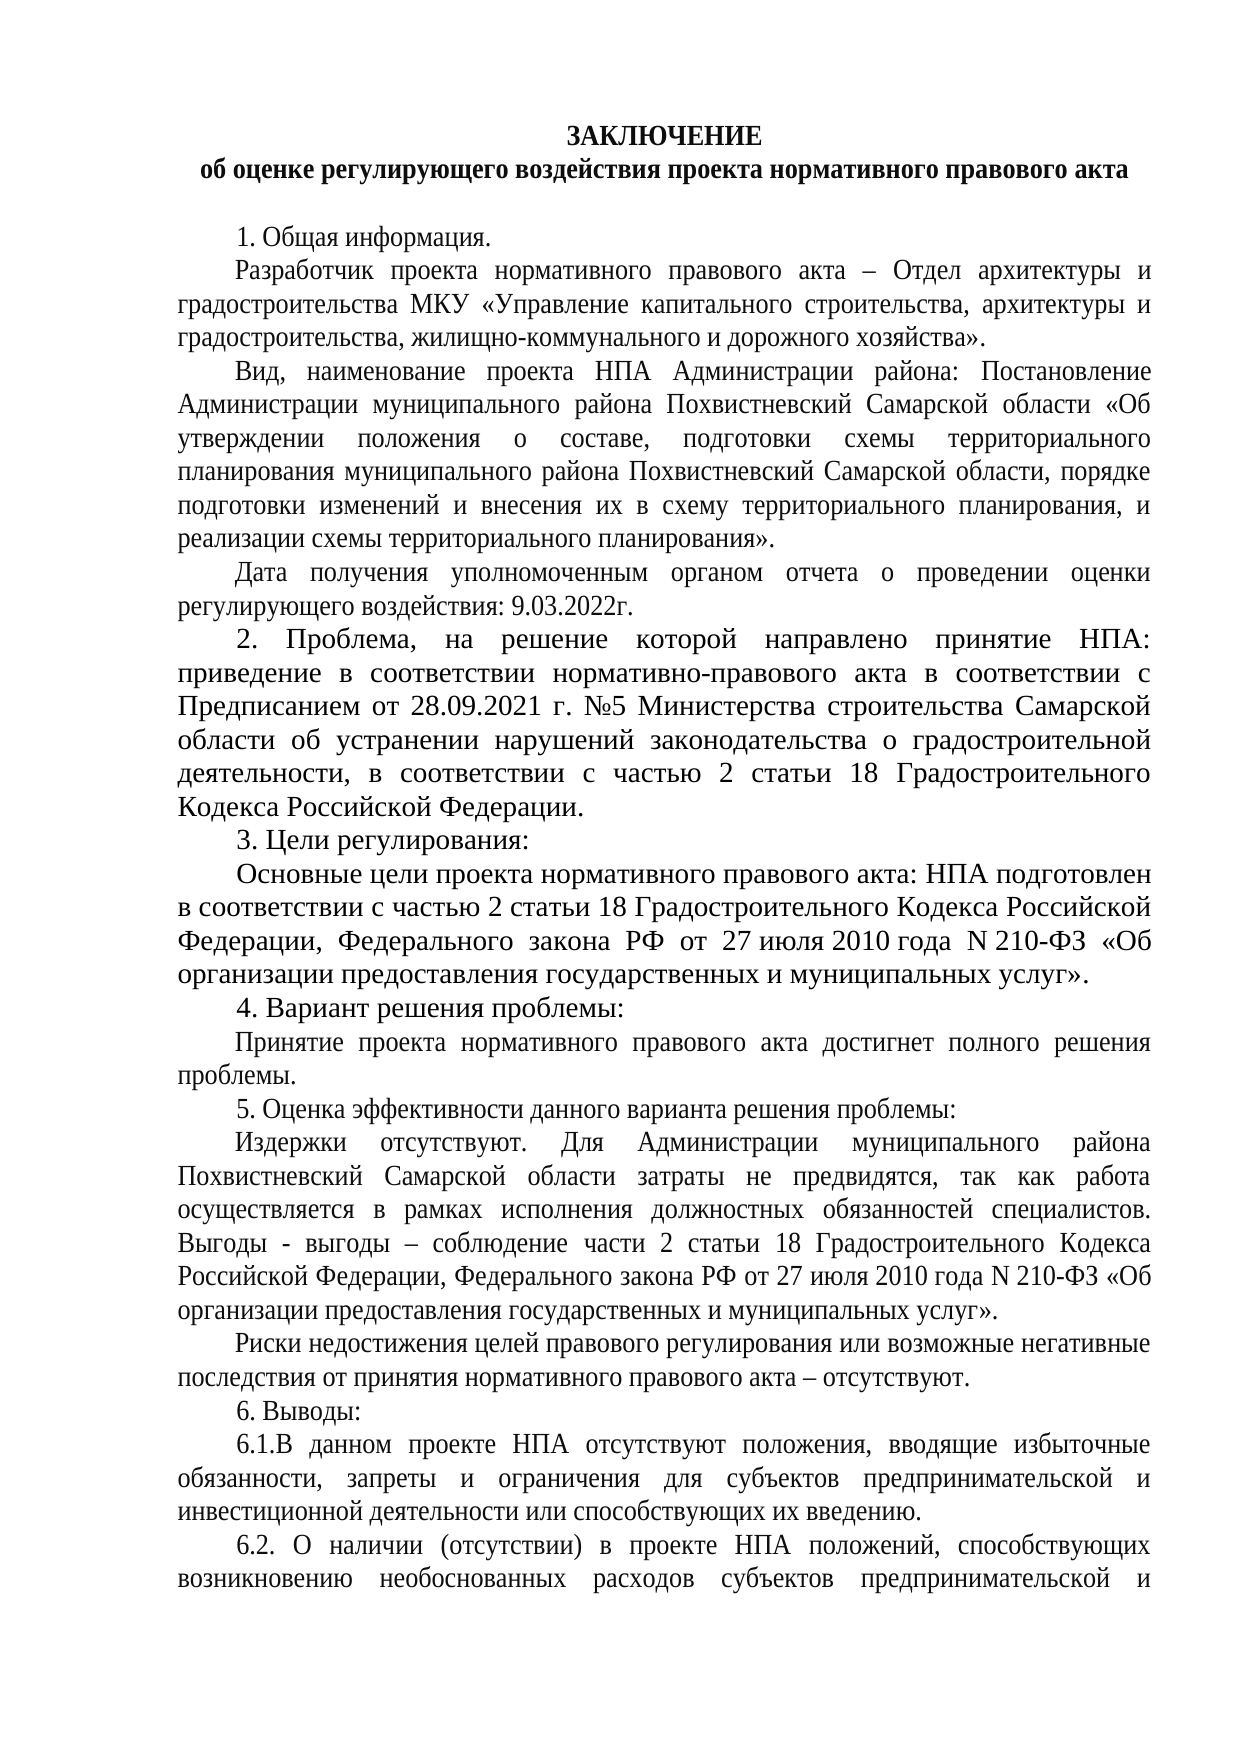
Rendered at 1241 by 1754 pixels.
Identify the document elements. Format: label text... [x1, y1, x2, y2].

text 6. Выводы: [177, 1393, 1152, 1426]
text 5. Оценка эффективности данного варианта решения проблемы: [177, 1091, 1152, 1124]
text Разработчик проекта нормативного правового акта – Отдел архитектуры и градостроительства МКУ «Управление капитального строительства, архитектуры и градостроительства, жилищно-коммунального и дорожного хозяйства». [177, 252, 1152, 353]
text 3. Цели регулирования: [177, 822, 1152, 856]
text ЗАКЛЮЧЕНИЕ [177, 118, 1152, 152]
text Издержки отсутствуют. Для Администрации муниципального района Похвистневский Самарской области затраты не предвидятся, так как работа осуществляется в рамках исполнения должностных обязанностей специалистов. Выгоды - выгоды – соблюдение части 2 статьи 18 Градостроительного Кодекса Российской Федерации, Федерального закона РФ от 27 июля 2010 года N 210-ФЗ «Об организации предоставления государственных и муниципальных услуг». [177, 1124, 1152, 1326]
text 6.1.В данном проекте НПА отсутствуют положения, вводящие избыточные обязанности, запреты и ограничения для субъектов предпринимательской и инвестиционной деятельности или способствующих их введению. [177, 1426, 1152, 1527]
text Основные цели проекта нормативного правового акта: НПА подготовлен в соответствии с частью 2 статьи 18 Градостроительного Кодекса Российской Федерации, Федерального закона РФ от 27 июля 2010 года N 210-ФЗ «Об организации предоставления государственных и муниципальных услуг». [177, 856, 1152, 990]
text 4. Вариант решения проблемы: [177, 990, 1152, 1024]
text Принятие проекта нормативного правового акта достигнет полного решения проблемы. [177, 1024, 1152, 1091]
text Дата получения уполномоченным органом отчета о проведении оценки регулирующего воздействия: 9.03.2022г. [177, 554, 1152, 621]
text об оценке регулирующего воздействия проекта нормативного правового акта [177, 152, 1152, 185]
text Риски недостижения целей правового регулирования или возможные негативные последствия от принятия нормативного правового акта – отсутствуют. [177, 1326, 1152, 1393]
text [177, 1527, 1152, 1594]
text 2. Проблема, на решение которой направлено принятие НПА: приведение в соответствии нормативно-правового акта в соответствии с Предписанием от 28.09.2021 г. №5 Министерства строительства Самарской области об устранении нарушений законодательства о градостроительной деятельности, в соответствии с частью 2 статьи 18 Градостроительного Кодекса Российской Федерации. [177, 621, 1152, 822]
text 1. Общая информация. [177, 219, 1152, 252]
text Вид, наименование проекта НПА Администрации района: Постановление Администрации муниципального района Похвистневский Самарской области «Об утверждении положения о составе, подготовки схемы территориального планирования муниципального района Похвистневский Самарской области, порядке подготовки изменений и внесения их в схему территориального планирования, и реализации схемы территориального планирования». [177, 353, 1152, 554]
